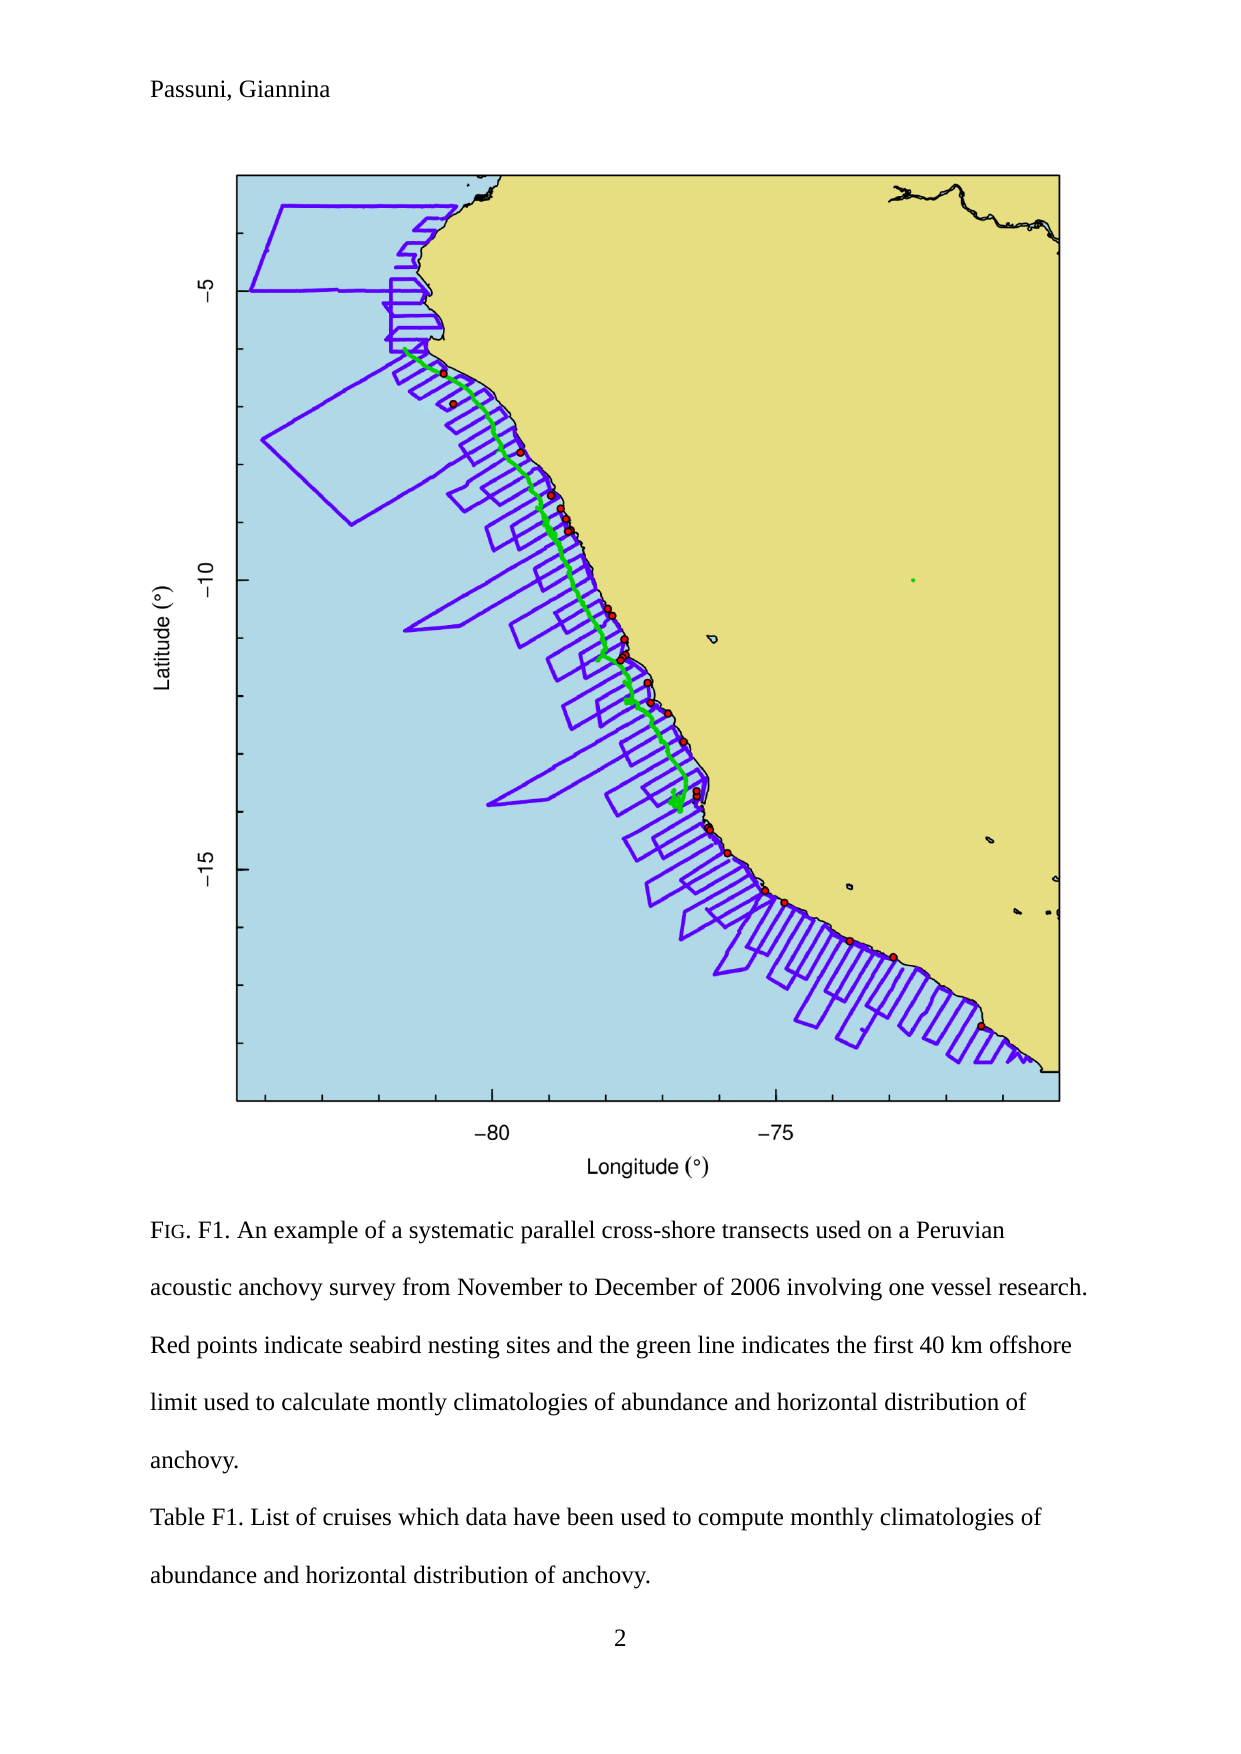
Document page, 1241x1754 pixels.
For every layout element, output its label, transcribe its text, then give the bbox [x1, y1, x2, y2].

text Table F1. List of cruises which data have been used to compute monthly climatologies of abundance and horizontal distribution of anchovy. [150, 1502, 1090, 1589]
picture [150, 150, 1091, 1187]
text Fig. F1. An example of a systematic parallel cross-shore transects used on a Peruvian acoustic anchovy survey from November to December of 2006 involving one vessel research. Red points indicate seabird nesting sites and the green line indicates the first 40 km offshore limit used to calculate montly climatologies of abundance and horizontal distribution of anchovy. [150, 1215, 1090, 1474]
